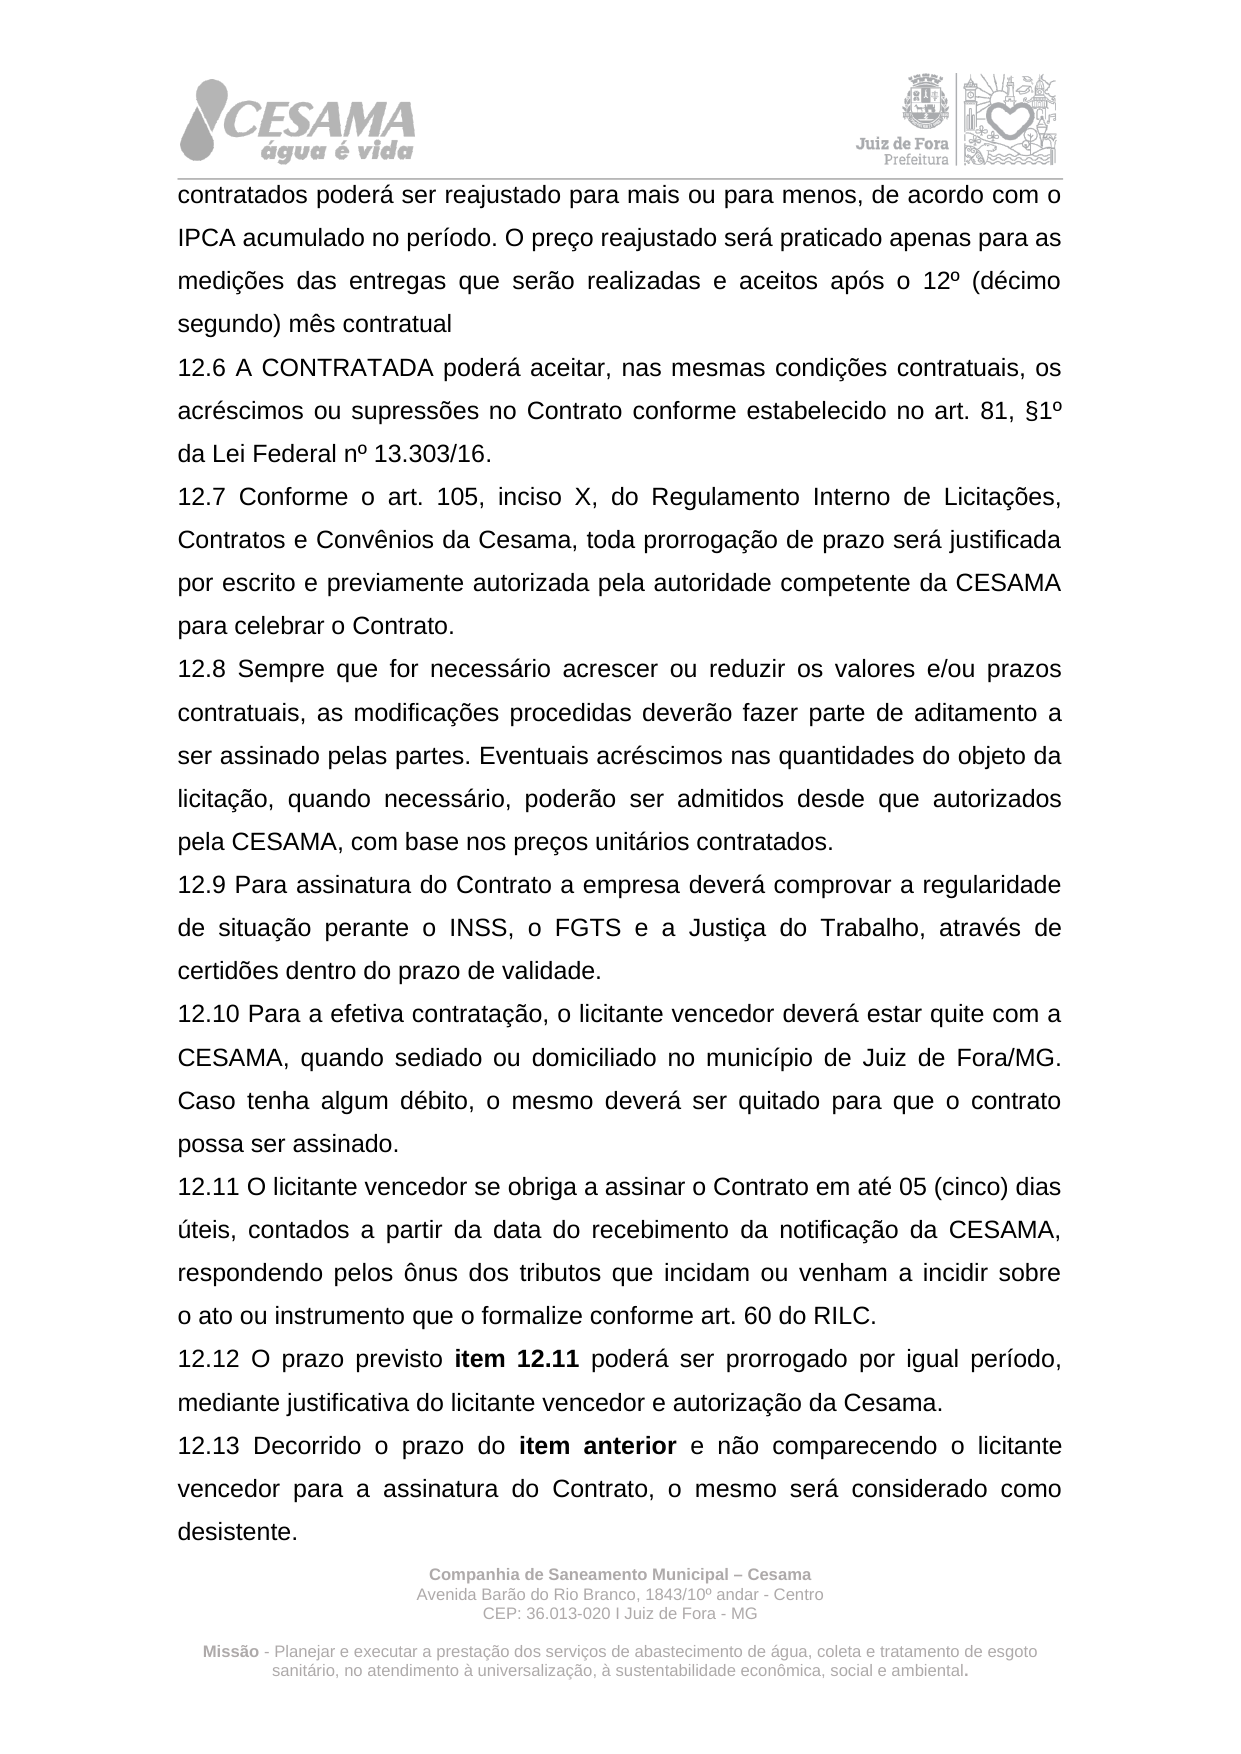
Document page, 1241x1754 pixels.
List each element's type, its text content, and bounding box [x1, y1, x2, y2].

text 12.7 Conforme o art. 105, inciso X, do Regulamento Interno de Licitações, Contratos e Convênios da Cesama, toda prorrogação de prazo será justificada por escrito e previamente autorizada pela autoridade competente da CESAMA para celebrar o Contrato. [177, 482, 1063, 640]
text 12.12 O prazo previsto item 12.11 poderá ser prorrogado por igual período, mediante justificativa do licitante vencedor e autorização da Cesama. [177, 1344, 1063, 1416]
text 12.13 Decorrido o prazo do item anterior e não comparecendo o licitante vencedor para a assinatura do Contrato, o mesmo será considerado como desistente. [177, 1431, 1063, 1546]
picture [177, 73, 1064, 180]
text 12.11 O licitante vencedor se obriga a assinar o Contrato em até 05 (cinco) dias úteis, contados a partir da data do recebimento da notificação da CESAMA, respondendo pelos ônus dos tributos que incidam ou venham a incidir sobre o ato ou instrumento que o formalize conforme art. 60 do RILC. [177, 1172, 1063, 1330]
text 12.6 A CONTRATADA poderá aceitar, nas mesmas condições contratuais, os acréscimos ou supressões no Contrato conforme estabelecido no art. 81, §1º da Lei Federal nº 13.303/16. [177, 352, 1063, 467]
text 12.8 Sempre que for necessário acrescer ou reduzir os valores e/ou prazos contratuais, as modificações procedidas deverão fazer parte de aditamento a ser assinado pelas partes. Eventuais acréscimos nas quantidades do objeto da licitação, quando necessário, poderão ser admitidos desde que autorizados pela CESAMA, com base nos preços unitários contratados. [177, 654, 1063, 856]
text 12.10 Para a efetiva contratação, o licitante vencedor deverá estar quite com a CESAMA, quando sediado ou domiciliado no município de Juiz de Fora/MG. Caso tenha algum débito, o mesmo deverá ser quitado para que o contrato possa ser assinado. [177, 999, 1063, 1157]
text 12.9 Para assinatura do Contrato a empresa deverá comprovar a regularidade de situação perante o INSS, o FGTS e a Justiça do Trabalho, através de certidões dentro do prazo de validade. [177, 870, 1063, 985]
